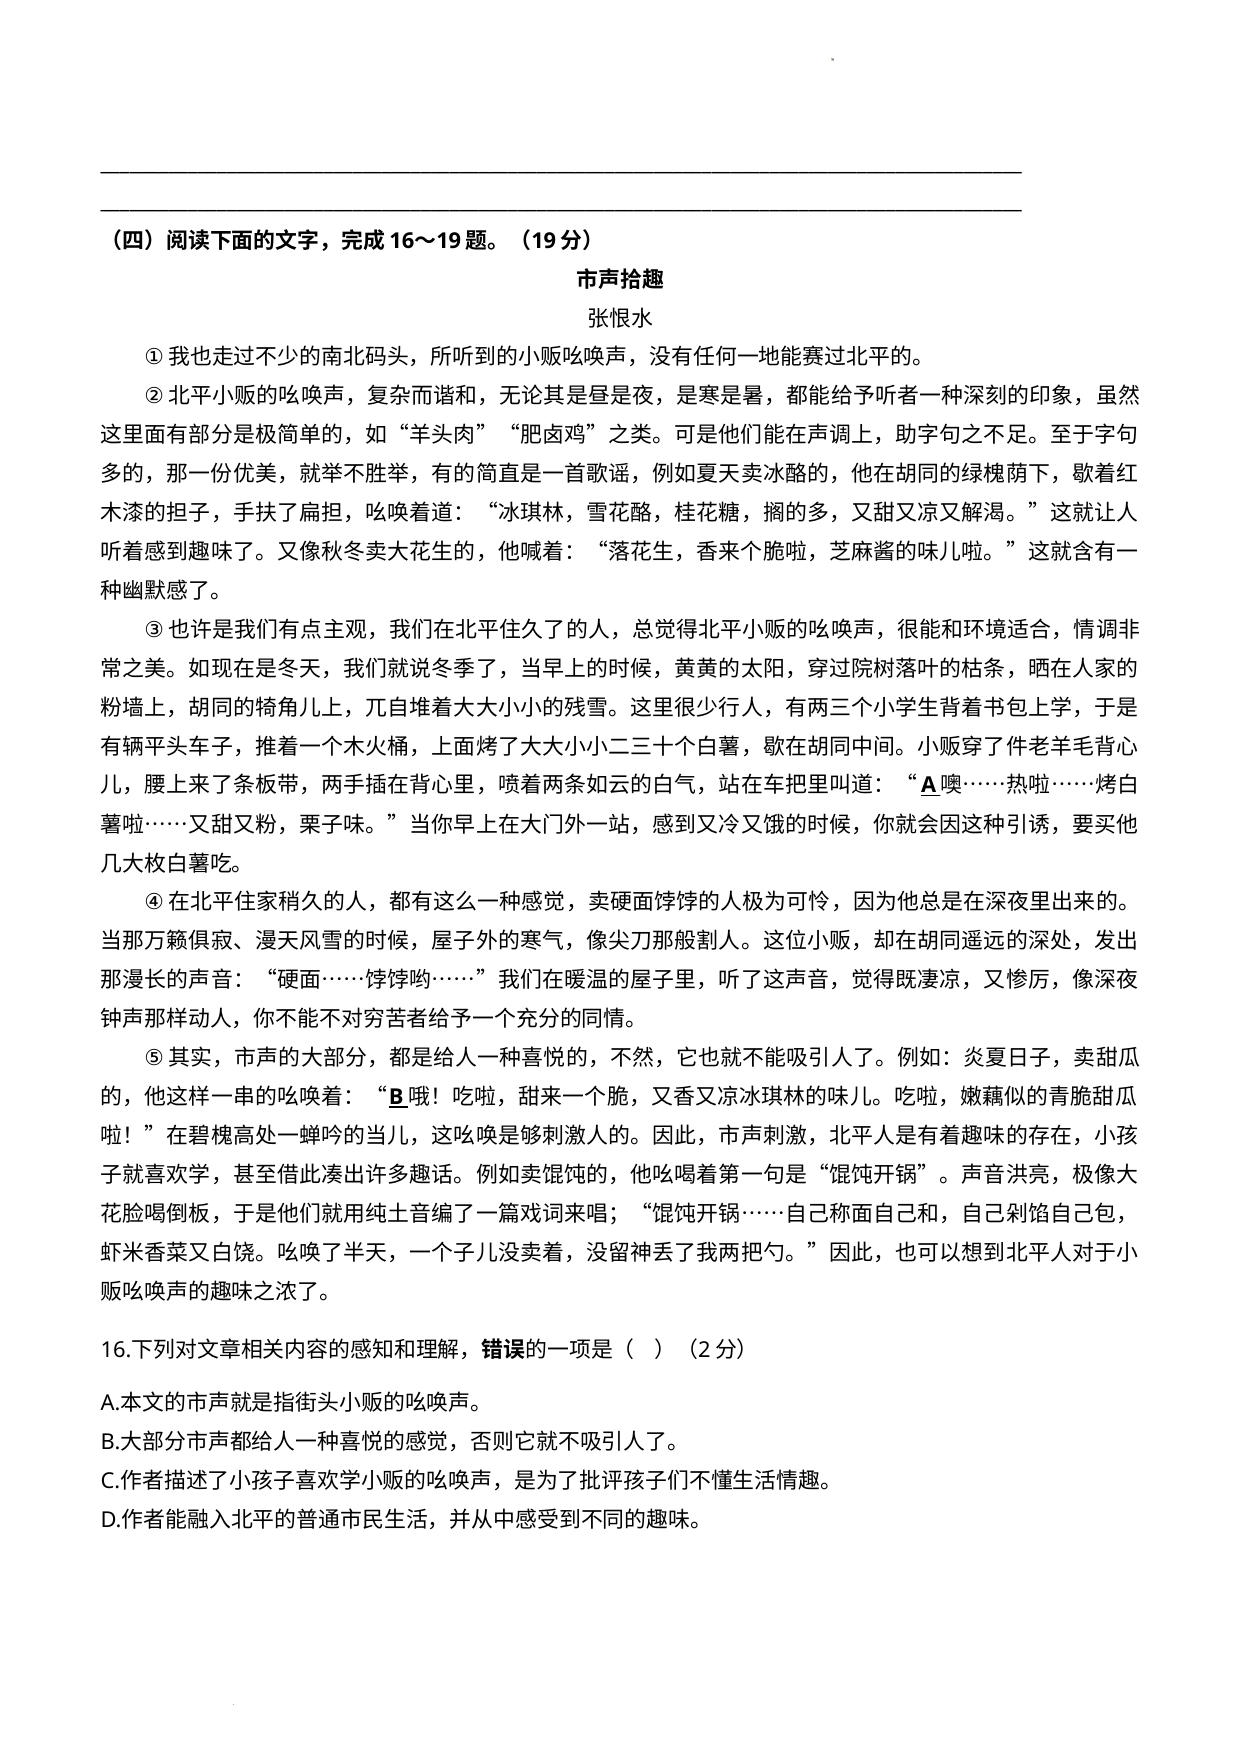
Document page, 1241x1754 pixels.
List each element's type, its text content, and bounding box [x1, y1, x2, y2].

text ③也许是我们有点主观，我们在北平住久了的人，总觉得北平小贩的吆唤声，很能和环境适合，情调非常之美。如现在是冬天，我们就说冬季了，当早上的时候，黄黄的太阳，穿过院树落叶的枯条，晒在人家的粉墙上，胡同的犄角儿上，兀自堆着大大小小的残雪。这里很少行人，有两三个小学生背着书包上学，于是有辆平头车子，推着一个木火桶，上面烤了大大小小二三十个白薯，歇在胡同中间。小贩穿了件老羊毛背心儿，腰上来了条板带，两手插在背心里，喷着两条如云的白气，站在车把里叫道：“A噢……热啦……烤白薯啦……又甜又粉，栗子味。”当你早上在大门外一站，感到又冷又饿的时候，你就会因这种引诱，要买他几大枚白薯吃。 [100, 611, 1140, 878]
text （四）阅读下面的文字，完成16～19题。（19分） [100, 223, 1140, 255]
text ④在北平住家稍久的人，都有这么一种感觉，卖硬面饽饽的人极为可怜，因为他总是在深夜里出来的。当那万籁俱寂、漫天风雪的时候，屋子外的寒气，像尖刀那般割人。这位小贩，却在胡同遥远的深处，发出那漫长的声音：“硬面……饽饽哟……”我们在暖温的屋子里，听了这声音，觉得既凄凉，又惨厉，像深夜钟声那样动人，你不能不对穷苦者给予一个充分的同情。 [100, 884, 1140, 1033]
text ①我也走过不少的南北码头，所听到的小贩吆唤声，没有任何一地能赛过北平的。 [100, 339, 1140, 371]
text 市声拾趣 [100, 261, 1140, 294]
text ②北平小贩的吆唤声，复杂而谐和，无论其是昼是夜，是寒是暑，都能给予听者一种深刻的印象，虽然这里面有部分是极简单的，如“羊头肉”“肥卤鸡”之类。可是他们能在声调上，助字句之不足。至于字句多的，那一份优美，就举不胜举，有的简直是一首歌谣，例如夏天卖冰酪的，他在胡同的绿槐荫下，歇着红木漆的担子，手扶了扁担，吆唤着道：“冰琪林，雪花酪，桂花糖，搁的多，又甜又凉又解渴。”这就让人听着感到趣味了。又像秋冬卖大花生的，他喊着：“落花生，香来个脆啦，芝麻酱的味儿啦。”这就含有一种幽默感了。 [100, 378, 1140, 605]
text C.作者描述了小孩子喜欢学小贩的吆唤声，是为了批评孩子们不懂生活情趣。 [100, 1463, 1140, 1495]
text A.本文的市声就是指街头小贩的吆唤声。 [100, 1385, 1140, 1417]
text _______________________________________________________________________________________________ [100, 146, 1140, 178]
text 张恨水 [100, 300, 1140, 333]
text _______________________________________________________________________________________________ [100, 184, 1140, 217]
text B.大部分市声都给人一种喜悦的感觉，否则它就不吸引人了。 [100, 1424, 1140, 1456]
text D.作者能融入北平的普通市民生活，并从中感受到不同的趣味。 [100, 1501, 1140, 1534]
text ⑤其实，市声的大部分，都是给人一种喜悦的，不然，它也就不能吸引人了。例如：炎夏日子，卖甜瓜的，他这样一串的吆唤着：“B哦！吃啦，甜来一个脆，又香又凉冰琪林的味儿。吃啦，嫩藕似的青脆甜瓜啦！”在碧槐高处一蝉吟的当儿，这吆唤是够刺激人的。因此，市声刺激，北平人是有着趣味的存在，小孩子就喜欢学，甚至借此凑出许多趣话。例如卖馄饨的，他吆喝着第一句是“馄饨开锅”。声音洪亮，极像大花脸喝倒板，于是他们就用纯土音编了一篇戏词来唱；“馄饨开锅……自己称面自己和，自己剁馅自己包，虾米香菜又白饶。吆唤了半天，一个子儿没卖着，没留神丢了我两把勺。”因此，也可以想到北平人对于小贩吆唤声的趣味之浓了。 [100, 1039, 1140, 1306]
text 16.下列对文章相关内容的感知和理解，错误的一项是（ ）（2分） [100, 1312, 1140, 1377]
